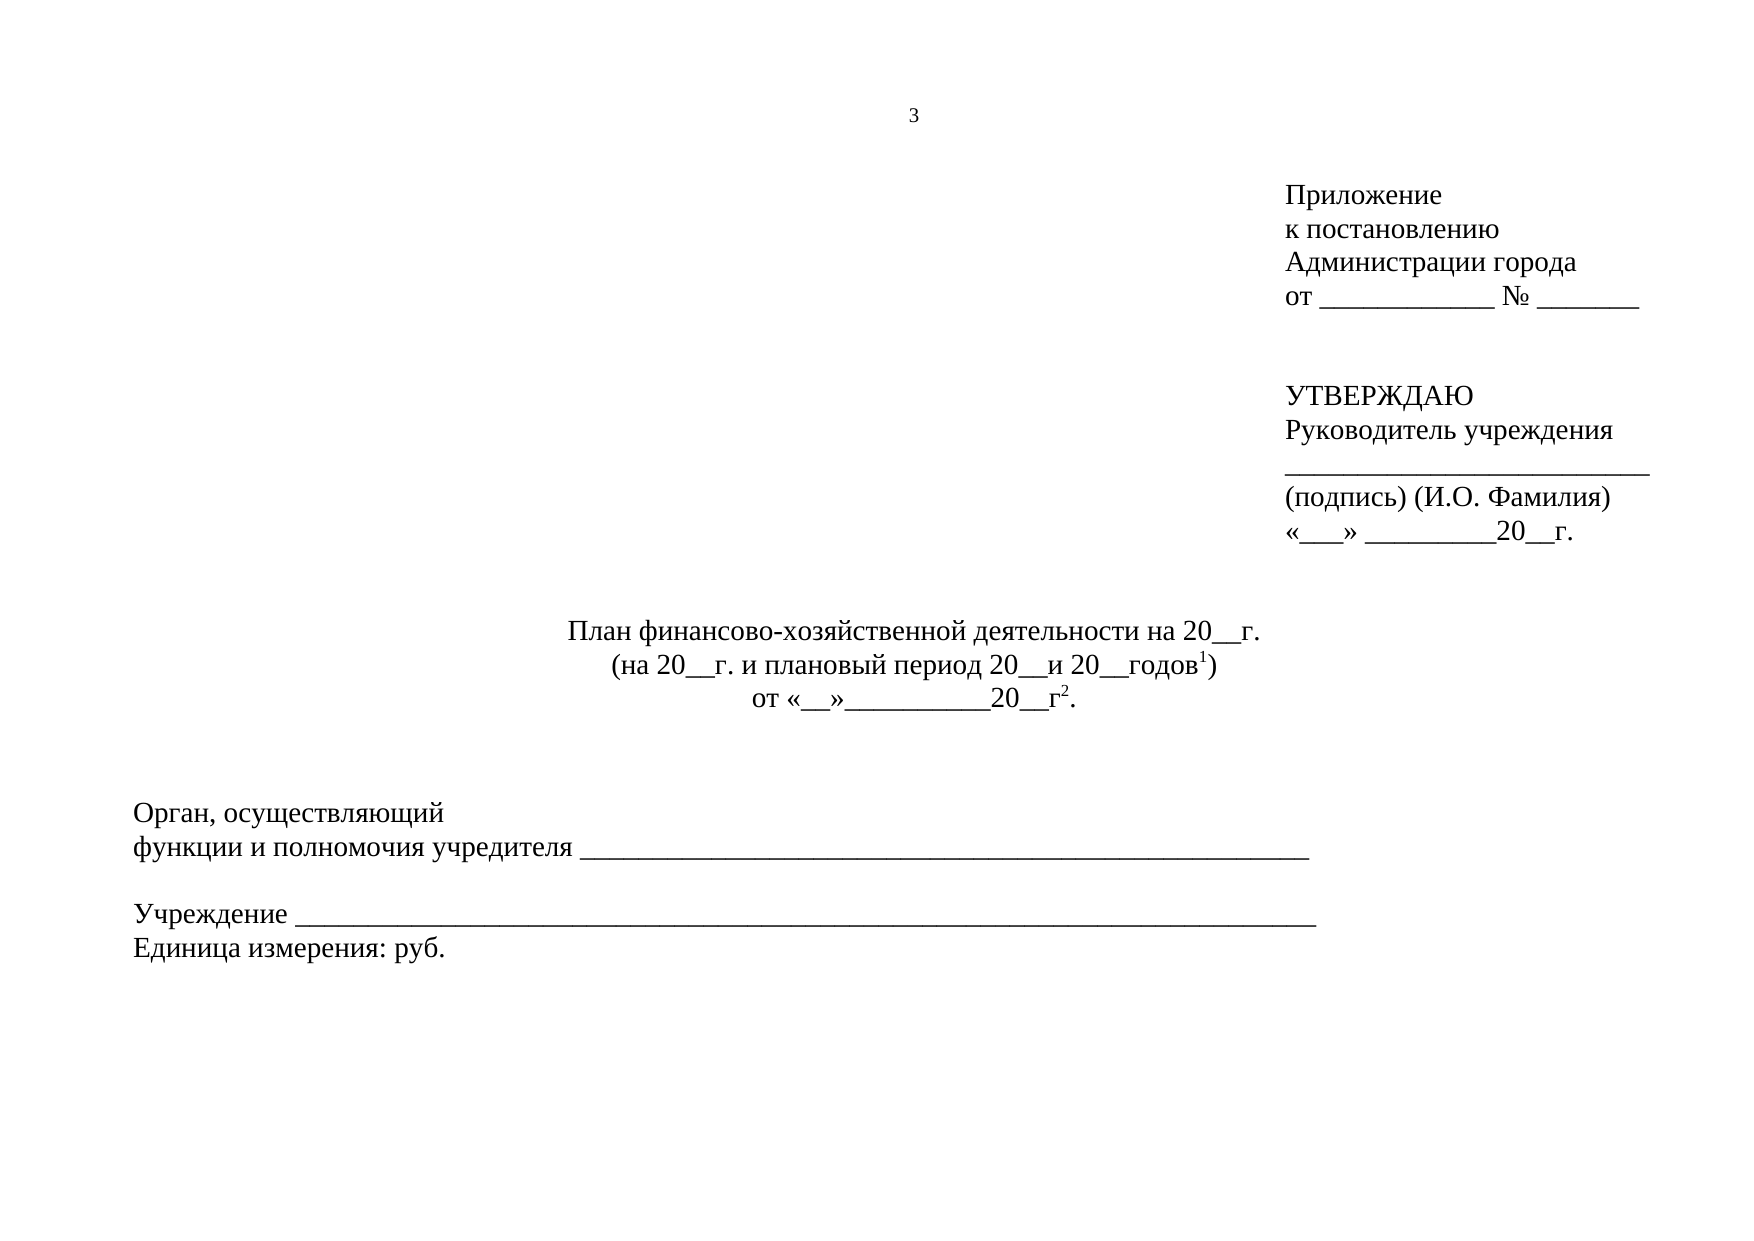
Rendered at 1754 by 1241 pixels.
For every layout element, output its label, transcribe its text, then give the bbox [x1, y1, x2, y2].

text План финансово-хозяйственной деятельности на 20__г. [133, 613, 1695, 647]
text Приложение [1285, 177, 1695, 211]
text от ____________ № _______ [1285, 278, 1695, 311]
text (подпись) (И.О. Фамилия) [1285, 479, 1695, 513]
text функции и полномочия учредителя __________________________________________________ [133, 829, 1695, 863]
text Руководитель учреждения [1285, 412, 1695, 446]
text Единица измерения: руб. [133, 930, 1695, 963]
text к постановлению [1285, 211, 1695, 244]
text «___» _________20__г. [1285, 513, 1695, 546]
text от «__»__________20__г2. [133, 680, 1695, 714]
text Орган, осуществляющий [133, 796, 1695, 829]
text Учреждение ______________________________________________________________________ [133, 896, 1695, 930]
text УТВЕРЖДАЮ [1285, 378, 1695, 412]
text Администрации города [1285, 244, 1695, 278]
text (на 20__г. и плановый период 20__и 20__годов1) [133, 647, 1695, 680]
text _________________________ [1285, 446, 1695, 479]
